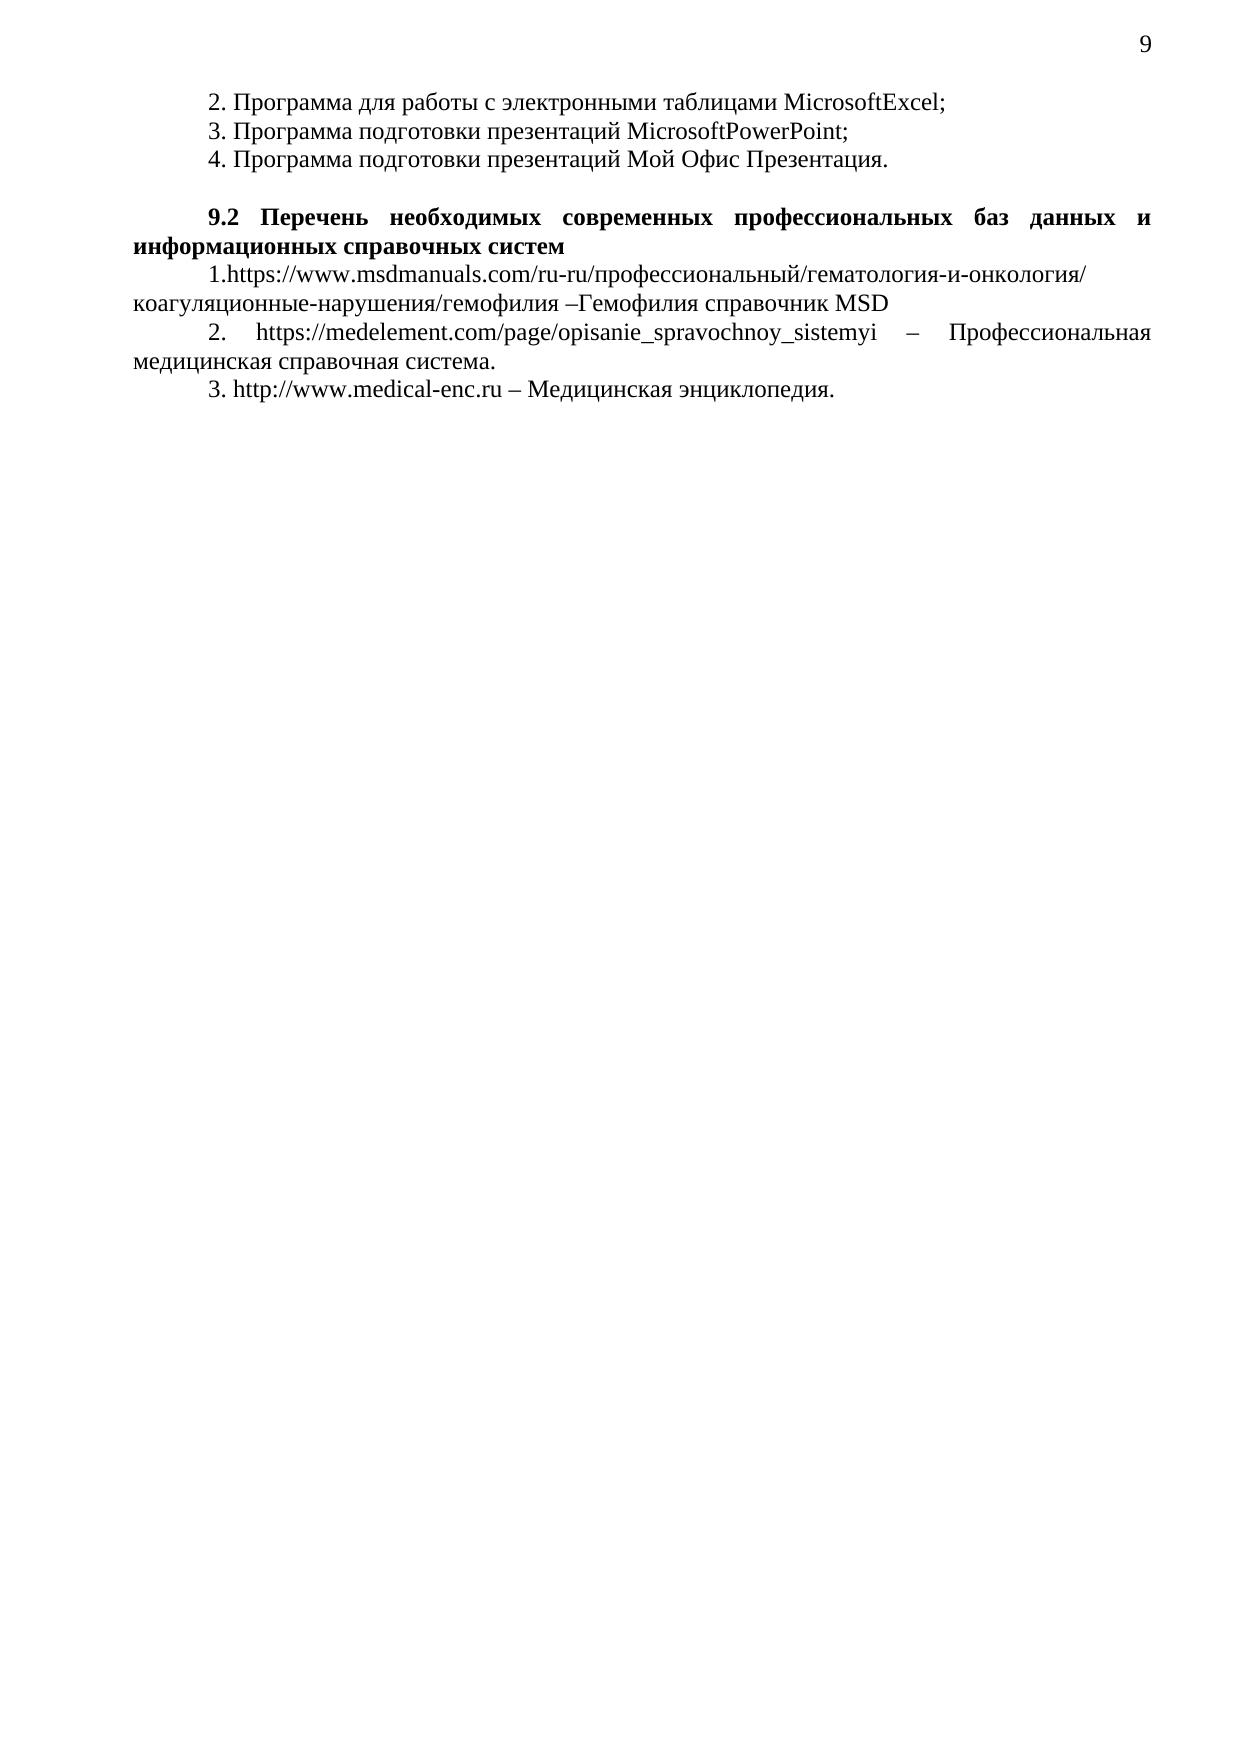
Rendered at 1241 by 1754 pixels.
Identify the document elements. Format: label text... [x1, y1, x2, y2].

text 3. http://www.medical-enc.ru – Медицинская энциклопедия. [133, 374, 1152, 403]
text 9.2 Перечень необходимых современных профессиональных баз данных и информационных справочных систем [133, 202, 1152, 259]
text 3. Программа подготовки презентаций MicrosoftPowerPoint; [133, 116, 1152, 144]
text 2. https://medelement.com/page/opisanie_spravochnoy_sistemyi – Профессиональная медицинская справочная система. [133, 317, 1152, 374]
text 1.https://www.msdmanuals.com/ru-ru/профессиональный/гематология-и-онкология/коагуляционные-нарушения/гемофилия –Гемофилия справочник MSD [133, 259, 1152, 317]
text 4. Программа подготовки презентаций Мой Офис Презентация. [133, 144, 1152, 173]
text 2. Программа для работы с электронными таблицами MicrosoftExcel; [133, 87, 1152, 116]
